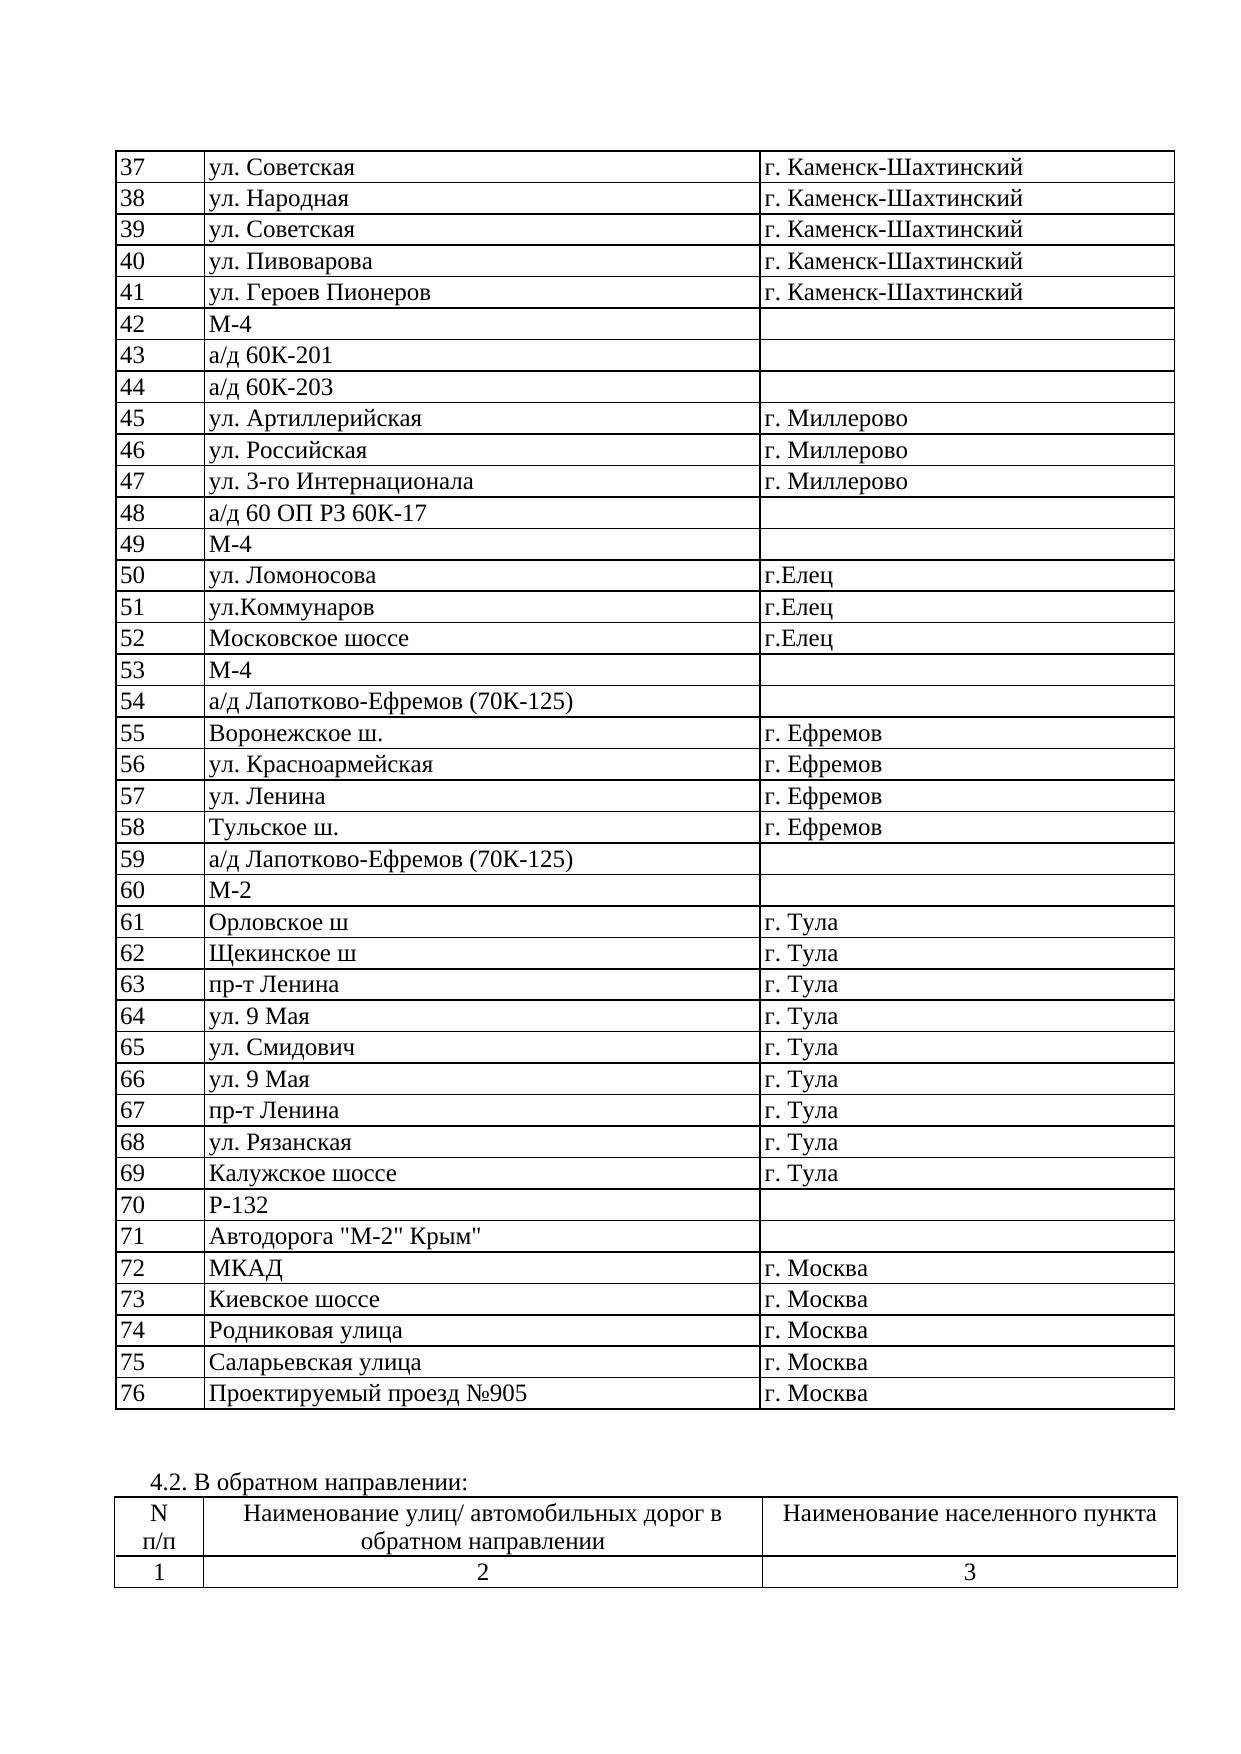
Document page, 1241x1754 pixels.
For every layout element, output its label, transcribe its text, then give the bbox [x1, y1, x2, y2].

table_header Наименование населенного пункта [763, 1498, 1177, 1555]
table_cell г. Каменск-Шахтинский [761, 277, 1174, 307]
table_header N п/п [115, 1498, 203, 1555]
table_cell г. Москва [761, 1253, 1174, 1282]
table_cell 52 [117, 623, 204, 653]
table_cell 3 [763, 1555, 1177, 1587]
table_cell г.Елец [761, 592, 1174, 622]
table_cell ул. Смидович [205, 1032, 759, 1062]
table_cell 1 [115, 1556, 203, 1587]
table_cell [761, 875, 1174, 905]
table_cell Тульское ш. [205, 812, 759, 842]
table_cell Московское шоссе [205, 623, 759, 653]
table_cell 46 [117, 435, 204, 464]
table_cell 44 [117, 372, 204, 402]
table_cell Саларьевская улица [205, 1347, 759, 1377]
table_cell 60 [117, 875, 204, 905]
table_cell г. Москва [761, 1378, 1174, 1408]
table_cell 57 [117, 781, 204, 811]
table_cell а/д 60 ОП РЗ 60К-17 [205, 498, 759, 527]
table_cell г. Тула [761, 1032, 1174, 1062]
table_cell 2 [204, 1557, 762, 1587]
table_cell 49 [117, 529, 204, 559]
table_cell ул. Российская [205, 435, 759, 464]
table_cell ул.Коммунаров [205, 592, 759, 622]
table_cell 48 [117, 498, 204, 527]
table_cell 39 [117, 215, 204, 244]
table_cell ул. Ленина [205, 781, 759, 811]
table_cell 54 [117, 686, 204, 716]
table_cell Киевское шоссе [205, 1284, 759, 1314]
table_cell г. Тула [761, 970, 1174, 999]
table_cell 64 [117, 1001, 204, 1031]
table_cell [761, 340, 1174, 370]
table_cell [761, 844, 1174, 873]
table_cell 53 [117, 655, 204, 685]
table_cell 41 [117, 277, 204, 307]
table_cell г. Тула [761, 1127, 1174, 1157]
table_cell 56 [117, 749, 204, 779]
table_cell г.Елец [761, 561, 1174, 590]
table_cell г. Миллерово [761, 466, 1174, 496]
table_cell 45 [117, 403, 204, 433]
table_cell ул. 3-го Интернационала [205, 466, 759, 496]
table_cell 71 [117, 1221, 204, 1251]
table_cell 70 [117, 1190, 204, 1219]
table_header Наименование улиц/ автомобильных дорог в обратном направлении [204, 1498, 762, 1555]
table_cell г. Каменск-Шахтинский [761, 246, 1174, 276]
table_cell 42 [117, 309, 204, 339]
table_cell ул. Ломоносова [205, 561, 759, 590]
table_cell а/д Лапотково-Ефремов (70К-125) [205, 686, 759, 716]
table_cell 72 [117, 1253, 204, 1282]
table_cell г. Ефремов [761, 749, 1174, 779]
table_cell Проектируемый проезд №905 [205, 1378, 759, 1408]
table_cell [761, 1221, 1174, 1251]
table_cell г. Миллерово [761, 403, 1174, 433]
table_cell г. Ефремов [761, 781, 1174, 811]
table_cell г. Тула [761, 1095, 1174, 1125]
table_cell [761, 498, 1174, 527]
table_cell [761, 529, 1174, 559]
table_cell ул. Народная [205, 183, 759, 213]
table_cell ул. 9 Мая [205, 1064, 759, 1094]
table_cell 37 [117, 152, 204, 181]
table_cell 40 [117, 246, 204, 276]
table_cell М-4 [205, 309, 759, 339]
table_cell М-4 [205, 655, 759, 685]
table_cell 75 [117, 1347, 204, 1377]
table_cell [761, 1190, 1174, 1219]
table_cell 67 [117, 1095, 204, 1125]
table_cell 59 [117, 844, 204, 873]
table_cell 47 [117, 466, 204, 496]
table_cell 55 [117, 718, 204, 748]
table_cell ул. Артиллерийская [205, 403, 759, 433]
table_cell 74 [117, 1316, 204, 1345]
table_cell ул. Советская [205, 152, 759, 181]
table_cell Орловское ш [205, 907, 759, 936]
table_cell пр-т Ленина [205, 1095, 759, 1125]
table_cell 51 [117, 592, 204, 622]
table_cell Воронежское ш. [205, 718, 759, 748]
table_cell г. Москва [761, 1284, 1174, 1314]
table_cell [761, 152, 1174, 181]
table_cell а/д 60К-203 [205, 372, 759, 402]
table_cell Родниковая улица [205, 1316, 759, 1345]
table_cell ул. Пивоварова [205, 246, 759, 276]
table_cell г. Тула [761, 1158, 1174, 1188]
table_cell г. Ефремов [761, 718, 1174, 748]
table_cell ул. Красноармейская [205, 749, 759, 779]
table_cell г.Елец [761, 623, 1174, 653]
table_cell г. Москва [761, 1316, 1174, 1345]
table_cell Р-132 [205, 1190, 759, 1219]
table_cell ул. 9 Мая [205, 1001, 759, 1031]
table_cell [761, 655, 1174, 685]
table_cell г. Каменск-Шахтинский [761, 215, 1174, 244]
text 4.2. В обратном направлении: [150, 1467, 1090, 1496]
table_cell 76 [117, 1378, 204, 1408]
table_cell а/д Лапотково-Ефремов (70К-125) [205, 844, 759, 873]
table_cell 66 [117, 1064, 204, 1094]
table_cell г. Москва [761, 1347, 1174, 1377]
table_cell Щекинское ш [205, 938, 759, 968]
table_cell ул. Советская [205, 215, 759, 244]
table_cell 43 [117, 340, 204, 370]
table_cell 69 [117, 1158, 204, 1188]
table_cell г. Ефремов [761, 812, 1174, 842]
table_cell Калужское шоссе [205, 1158, 759, 1188]
table_cell 38 [117, 183, 204, 213]
table_cell ул. Героев Пионеров [205, 277, 759, 307]
table_cell М-2 [205, 875, 759, 905]
table_cell г. Каменск-Шахтинский [761, 183, 1174, 213]
table_cell [761, 309, 1174, 339]
table_cell 63 [117, 970, 204, 999]
table_cell а/д 60К-201 [205, 340, 759, 370]
table_cell [761, 686, 1174, 716]
table_cell г. Тула [761, 938, 1174, 968]
table_cell г. Тула [761, 907, 1174, 936]
table_cell [761, 372, 1174, 402]
table_cell г. Тула [761, 1001, 1174, 1031]
table_cell 65 [117, 1032, 204, 1062]
table_cell 58 [117, 812, 204, 842]
table_cell ул. Рязанская [205, 1127, 759, 1157]
table_cell 68 [117, 1127, 204, 1157]
table_cell г. Тула [761, 1064, 1174, 1094]
table_cell 62 [117, 938, 204, 968]
table_cell 61 [117, 907, 204, 936]
table_cell МКАД [205, 1253, 759, 1282]
table_cell г. Миллерово [761, 435, 1174, 464]
table_cell пр-т Ленина [205, 970, 759, 999]
table_cell М-4 [205, 529, 759, 559]
table_cell 50 [117, 561, 204, 590]
table_cell 73 [117, 1284, 204, 1314]
table_cell Автодорога "М-2" Крым" [205, 1221, 759, 1251]
